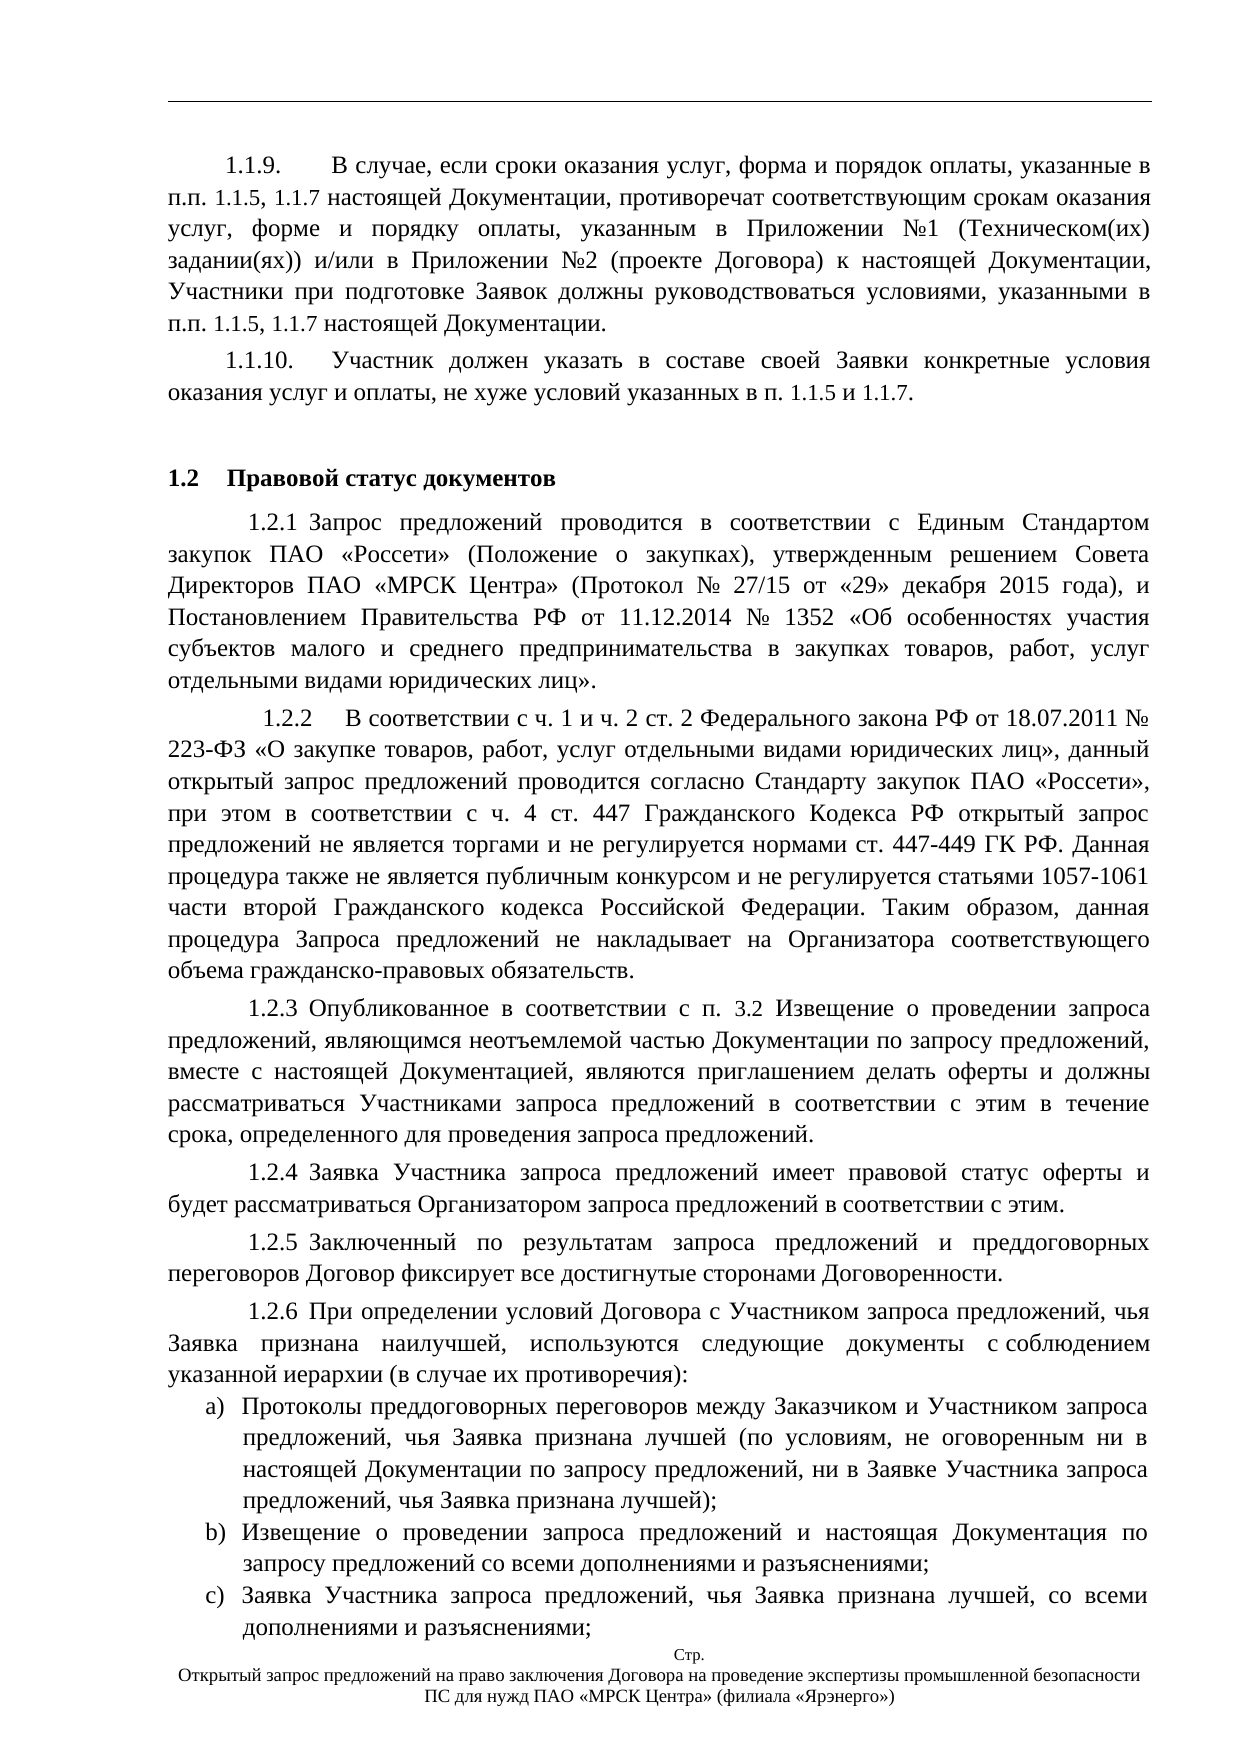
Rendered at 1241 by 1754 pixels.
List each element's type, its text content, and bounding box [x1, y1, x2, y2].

list При определении условий Договора с Участником запроса предложений, чья Заявка признана наилучшей, используются следующие документы с соблюдением указанной иерархии (в случае их противоречия): [168, 1296, 1150, 1388]
list Заявка Участника запроса предложений, чья Заявка признана лучшей, со всеми дополнениями и разъяснениями; [205, 1580, 1148, 1640]
subtitle Правовой статус документов [168, 463, 1152, 492]
list Заявка Участника запроса предложений имеет правовой статус оферты и будет рассматриваться Организатором запроса предложений в соответствии с этим. [168, 1157, 1150, 1218]
list Опубликованное в соответствии с п. 3.2 Извещение о проведении запроса предложений, являющимся неотъемлемой частью Документации по запросу предложений, вместе с настоящей Документацией, являются приглашением делать оферты и должны рассматриваться Участниками запроса предложений в соответствии с этим в течение срока, определенного для проведения запроса предложений. [168, 993, 1150, 1148]
list Запрос предложений проводится в соответствии с Единым Стандартом закупок ПАО «Россети» (Положение о закупках), утвержденным решением Совета Директоров ПАО «МРСК Центра» (Протокол № 27/15 от «29» декабря 2015 года), и Постановлением Правительства РФ от 11.12.2014 № 1352 «Об особенностях участия субъектов малого и среднего предпринимательства в закупках товаров, работ, услуг отдельными видами юридических лиц». [168, 507, 1150, 694]
list В соответствии с ч. 1 и ч. 2 ст. 2 Федерального закона РФ от 18.07.2011 № 223-ФЗ «О закупке товаров, работ, услуг отдельными видами юридических лиц», данный открытый запрос предложений проводится согласно Стандарту закупок ПАО «Россети», при этом в соответствии с ч. 4 ст. 447 Гражданского Кодекса РФ открытый запрос предложений не является торгами и не регулируется нормами ст. 447-449 ГК РФ. Данная процедура также не является публичным конкурсом и не регулируется статьями 1057-1061 части второй Гражданского кодекса Российской Федерации. Таким образом, данная процедура Запроса предложений не накладывает на Организатора соответствующего объема гражданско-правовых обязательств. [168, 703, 1150, 984]
list Участник должен указать в составе своей Заявки конкретные условия оказания услуг и оплаты, не хуже условий указанных в п. 1.1.5 и 1.1.7. [168, 346, 1152, 406]
list Извещение о проведении запроса предложений и настоящая Документация по запросу предложений со всеми дополнениями и разъяснениями; [205, 1517, 1148, 1577]
list Протоколы преддоговорных переговоров между Заказчиком и Участником запроса предложений, чья Заявка признана лучшей (по условиям, не оговоренным ни в настоящей Документации по запросу предложений, ни в Заявке Участника запроса предложений, чья Заявка признана лучшей); [205, 1391, 1149, 1514]
list Заключенный по результатам запроса предложений и преддоговорных переговоров Договор фиксирует все достигнутые сторонами Договоренности. [168, 1227, 1150, 1287]
list В случае, если сроки оказания услуг, форма и порядок оплаты, указанные в п.п. 1.1.5, 1.1.7 настоящей Документации, противоречат соответствующим срокам оказания услуг, форме и порядку оплаты, указанным в Приложении №1 (Техническом(их) задании(ях)) и/или в Приложении №2 (проекте Договора) к настоящей Документации, Участники при подготовке Заявок должны руководствоваться условиями, указанными в п.п. 1.1.5, 1.1.7 настоящей Документации. [168, 150, 1152, 337]
